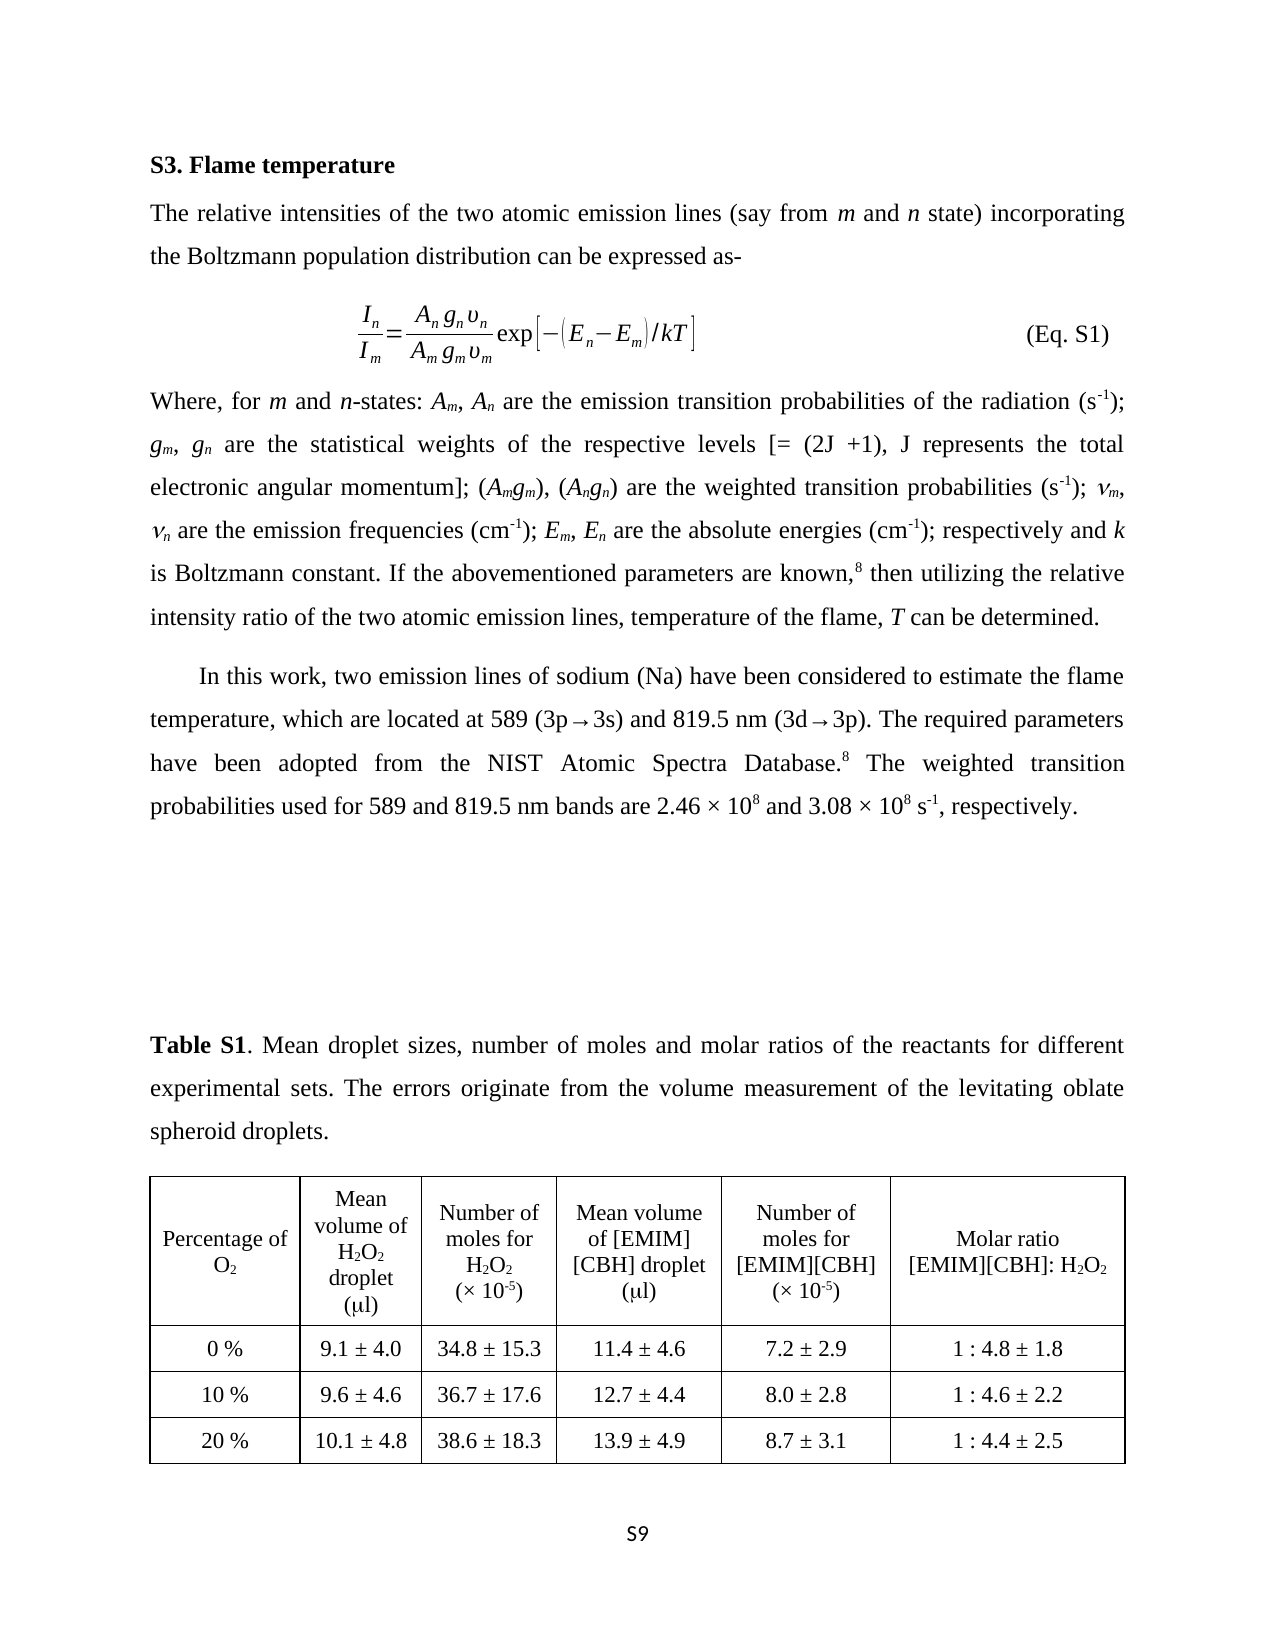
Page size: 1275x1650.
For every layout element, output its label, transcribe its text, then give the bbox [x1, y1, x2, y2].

text Table S1. Mean droplet sizes, number of moles and molar ratios of the reactants for different experimental sets. The errors originate from the volume measurement of the levitating oblate spheroid droplets. [150, 1030, 1125, 1145]
table_cell 9.1 ± 4.0 [301, 1326, 421, 1371]
table_header Mean volume of [EMIM][CBH] droplet (l) [557, 1177, 721, 1325]
text The relative intensities of the two atomic emission lines (say from m and n state) incorporating the Boltzmann population distribution can be expressed as- [150, 198, 1125, 269]
table_cell 8.7 ± 3.1 [722, 1418, 890, 1463]
table_header Molar ratio [EMIM][CBH]: H2O2 [891, 1177, 1124, 1325]
table_cell 38.6 ± 18.3 [422, 1418, 556, 1463]
table_cell 0 % [151, 1326, 299, 1371]
table_header Number of moles for [EMIM][CBH] (× 10-5) [722, 1177, 890, 1325]
table_cell 1 : 4.6 ± 2.2 [891, 1372, 1124, 1417]
table_cell 12.7 ± 4.4 [557, 1372, 721, 1417]
table_cell 20 % [151, 1418, 299, 1463]
table_cell 9.6 ± 4.6 [301, 1372, 421, 1417]
table_header Percentage of O2 [151, 1177, 299, 1325]
table_cell 11.4 ± 4.6 [557, 1326, 721, 1371]
text Where, for m and n-states: Am, An are the emission transition probabilities of the radiation (s-1); gm, gn are the statistical weights of the respective levels [= (2J +1), J represents the total electronic angular momentum]; (Amgm), (Angn) are the weighted transition probabilities (s-1); m, n are the emission frequencies (cm-1); Em, En are the absolute energies (cm-1); respectively and k is Boltzmann constant. If the abovementioned parameters are known,8 then utilizing the relative intensity ratio of the two atomic emission lines, temperature of the flame, T can be determined. [150, 386, 1125, 630]
table_cell 1 : 4.8 ± 1.8 [891, 1326, 1124, 1371]
text S3. Flame temperature [150, 150, 1125, 179]
table_cell 7.2 ± 2.9 [722, 1326, 890, 1371]
table_header Mean volume of H2O2 droplet (l) [301, 1177, 421, 1325]
table_cell 10.1 ± 4.8 [301, 1418, 421, 1463]
table_header Number of moles for H2O2 (× 10-5) [422, 1177, 556, 1325]
table_cell 1 : 4.4 ± 2.5 [891, 1418, 1124, 1463]
table_cell 13.9 ± 4.9 [557, 1418, 721, 1463]
table_cell 8.0 ± 2.8 [722, 1372, 890, 1417]
table_cell 10 % [151, 1372, 299, 1417]
text In this work, two emission lines of sodium (Na) have been considered to estimate the flame temperature, which are located at 589 (3p→3s) and 819.5 nm (3d→3p). The required parameters have been adopted from the NIST Atomic Spectra Database.8 The weighted transition probabilities used for 589 and 819.5 nm bands are 2.46 × 108 and 3.08 × 108 s-1, respectively. [150, 661, 1125, 819]
table_cell 36.7 ± 17.6 [422, 1372, 556, 1417]
table_cell 34.8 ± 15.3 [422, 1326, 556, 1371]
text (Eq. S1) [150, 301, 1125, 367]
